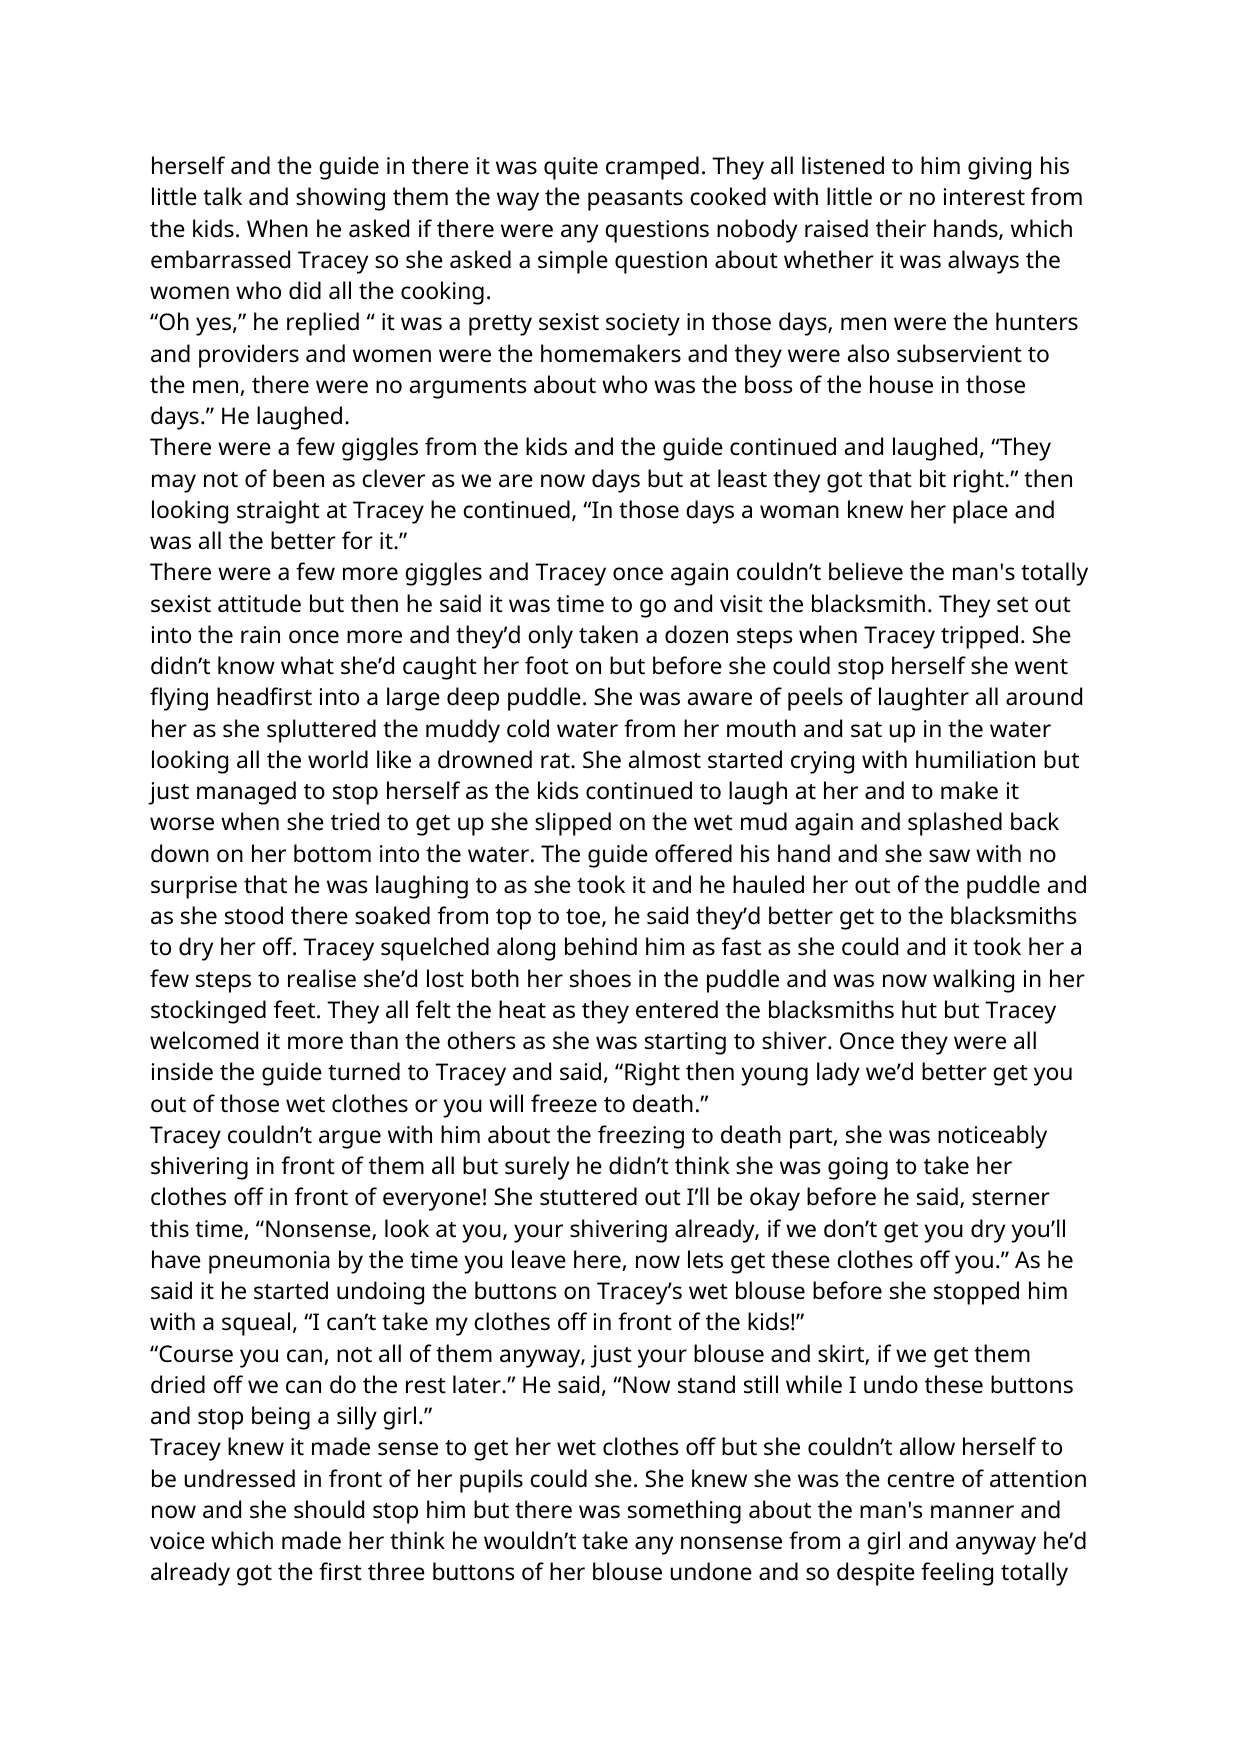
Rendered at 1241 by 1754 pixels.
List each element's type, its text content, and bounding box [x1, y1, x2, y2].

text “Oh yes,” he replied “ it was a pretty sexist society in those days, men were the hunters and providers and women were the homemakers and they were also subservient to the men, there were no arguments about who was the boss of the house in those days.” He laughed. [150, 306, 1090, 431]
text Tracey couldn’t argue with him about the freezing to death part, she was noticeably shivering in front of them all but surely he didn’t think she was going to take her clothes off in front of everyone! She stuttered out I’ll be okay before he said, sterner this time, “Nonsense, look at you, your shivering already, if we don’t get you dry you’ll have pneumonia by the time you leave here, now lets get these clothes off you.” As he said it he started undoing the buttons on Tracey’s wet blouse before she stopped him with a squeal, “I can’t take my clothes off in front of the kids!” [150, 1119, 1090, 1337]
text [150, 1431, 1090, 1587]
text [150, 150, 1090, 306]
text “Course you can, not all of them anyway, just your blouse and skirt, if we get them dried off we can do the rest later.” He said, “Now stand still while I undo these buttons and stop being a silly girl.” [150, 1337, 1090, 1431]
text There were a few more giggles and Tracey once again couldn’t believe the man's totally sexist attitude but then he said it was time to go and visit the blacksmith. They set out into the rain once more and they’d only taken a dozen steps when Tracey tripped. She didn’t know what she’d caught her foot on but before she could stop herself she went flying headfirst into a large deep puddle. She was aware of peels of laughter all around her as she spluttered the muddy cold water from her mouth and sat up in the water looking all the world like a drowned rat. She almost started crying with humiliation but just managed to stop herself as the kids continued to laugh at her and to make it worse when she tried to get up she slipped on the wet mud again and splashed back down on her bottom into the water. The guide offered his hand and she saw with no surprise that he was laughing to as she took it and he hauled her out of the puddle and as she stood there soaked from top to toe, he said they’d better get to the blacksmiths to dry her off. Tracey squelched along behind him as fast as she could and it took her a few steps to realise she’d lost both her shoes in the puddle and was now walking in her stockinged feet. They all felt the heat as they entered the blacksmiths hut but Tracey welcomed it more than the others as she was starting to shiver. Once they were all inside the guide turned to Tracey and said, “Right then young lady we’d better get you out of those wet clothes or you will freeze to death.” [150, 556, 1090, 1119]
text There were a few giggles from the kids and the guide continued and laughed, “They may not of been as clever as we are now days but at least they got that bit right.” then looking straight at Tracey he continued, “In those days a woman knew her place and was all the better for it.” [150, 431, 1090, 556]
